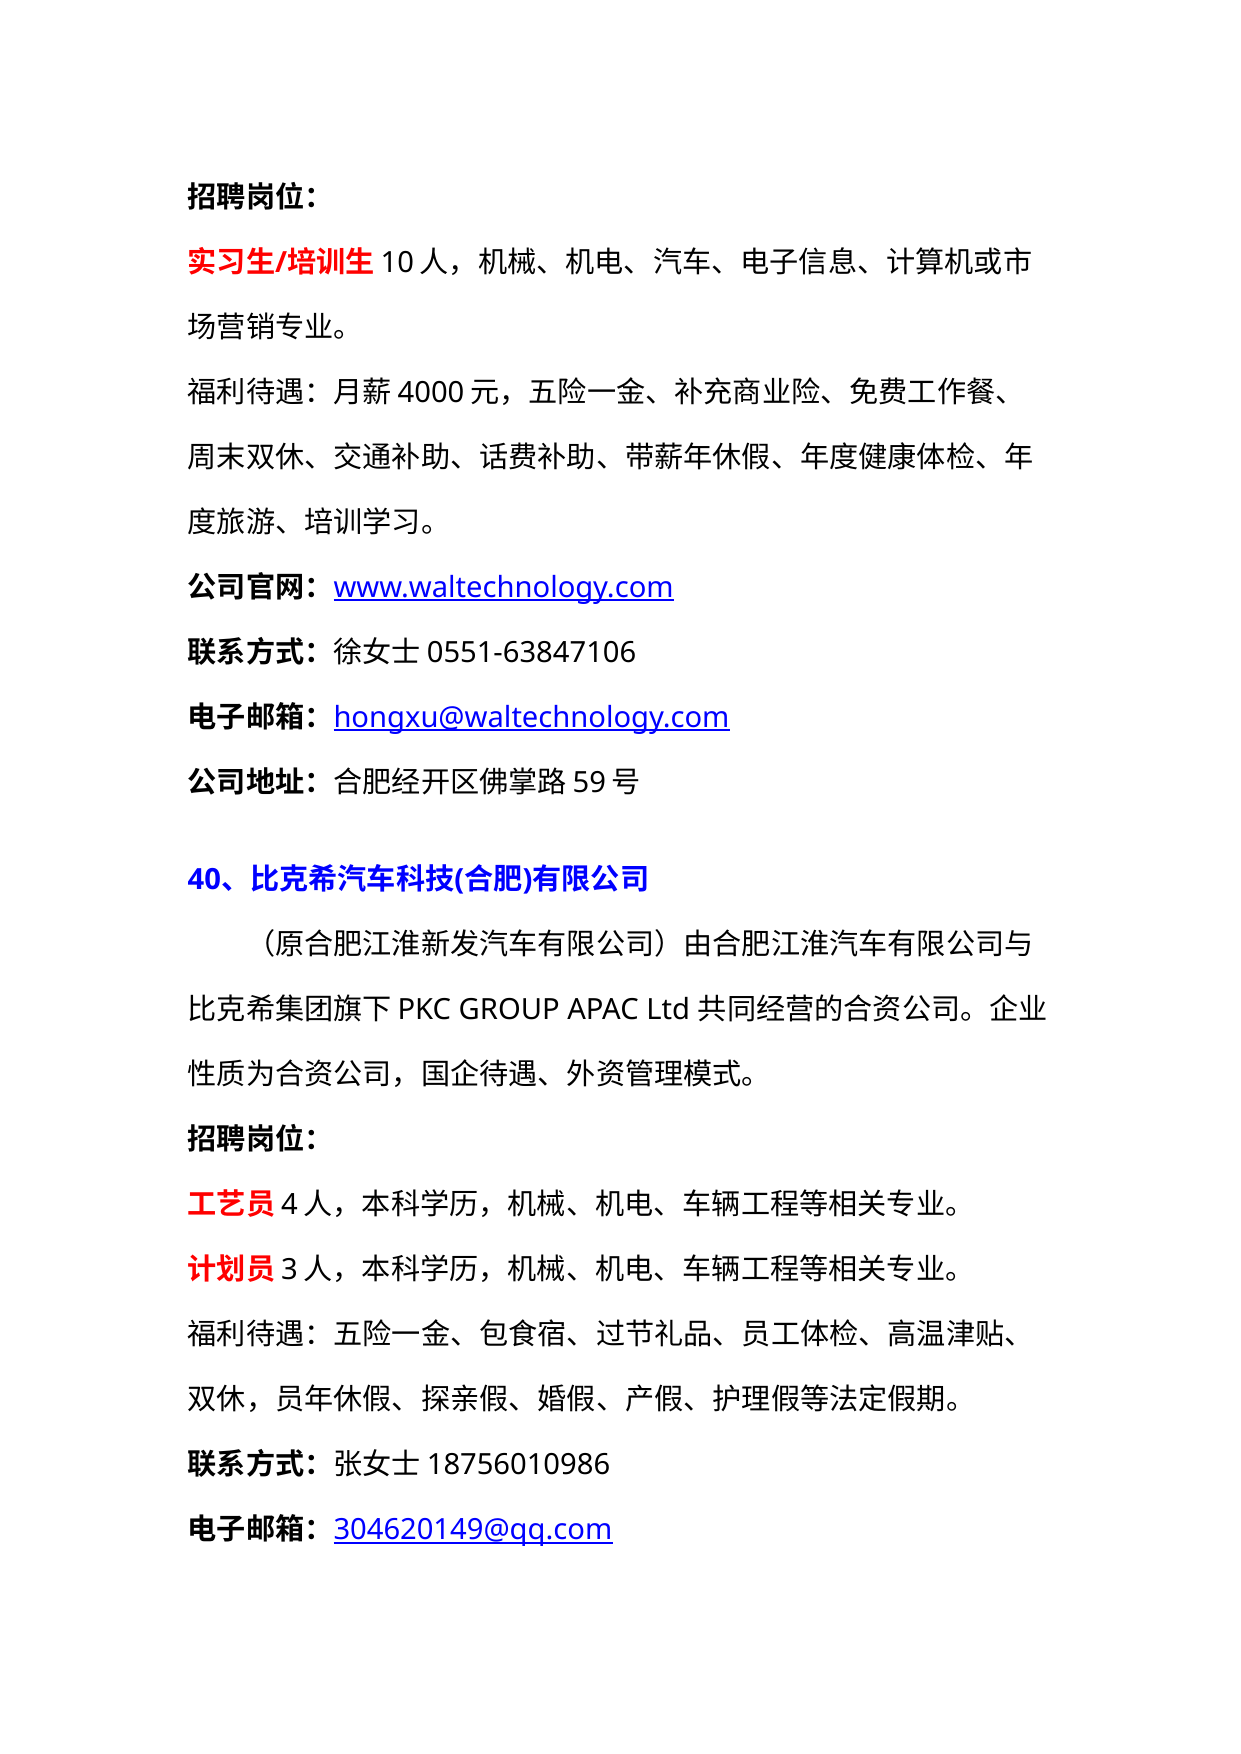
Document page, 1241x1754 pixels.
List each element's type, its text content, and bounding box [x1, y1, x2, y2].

text 电子邮箱：304620149@qq.com [187, 1494, 1053, 1559]
text 联系方式：张女士18756010986 [187, 1429, 1053, 1494]
text （原合肥江淮新发汽车有限公司）由合肥江淮汽车有限公司与比克希集团旗下PKC GROUP APAC Ltd 共同经营的合资公司。企业性质为合资公司，国企待遇、外资管理模式。 [187, 909, 1053, 1104]
text 福利待遇：月薪4000元，五险一金、补充商业险、免费工作餐、周末双休、交通补助、话费补助、带薪年休假、年度健康体检、年度旅游、培训学习。 [187, 357, 1053, 552]
text 计划员3人，本科学历，机械、机电、车辆工程等相关专业。 [187, 1234, 1053, 1299]
text 福利待遇：五险一金、包食宿、过节礼品、员工体检、高温津贴、双休，员年休假、探亲假、婚假、产假、护理假等法定假期。 [187, 1299, 1053, 1429]
text 招聘岗位： [187, 162, 1053, 227]
text 联系方式：徐女士0551-63847106 [187, 617, 1053, 682]
text 招聘岗位： [187, 1104, 1053, 1169]
text 工艺员4人，本科学历，机械、机电、车辆工程等相关专业。 [187, 1169, 1053, 1234]
text 公司官网：www.waltechnology.com [187, 552, 1053, 617]
text 40、比克希汽车科技(合肥)有限公司 [187, 844, 1053, 909]
text 电子邮箱：hongxu@waltechnology.com [187, 682, 1053, 747]
text 公司地址：合肥经开区佛掌路59号 [187, 747, 1053, 812]
text 实习生/培训生10人，机械、机电、汽车、电子信息、计算机或市场营销专业。 [187, 227, 1053, 357]
